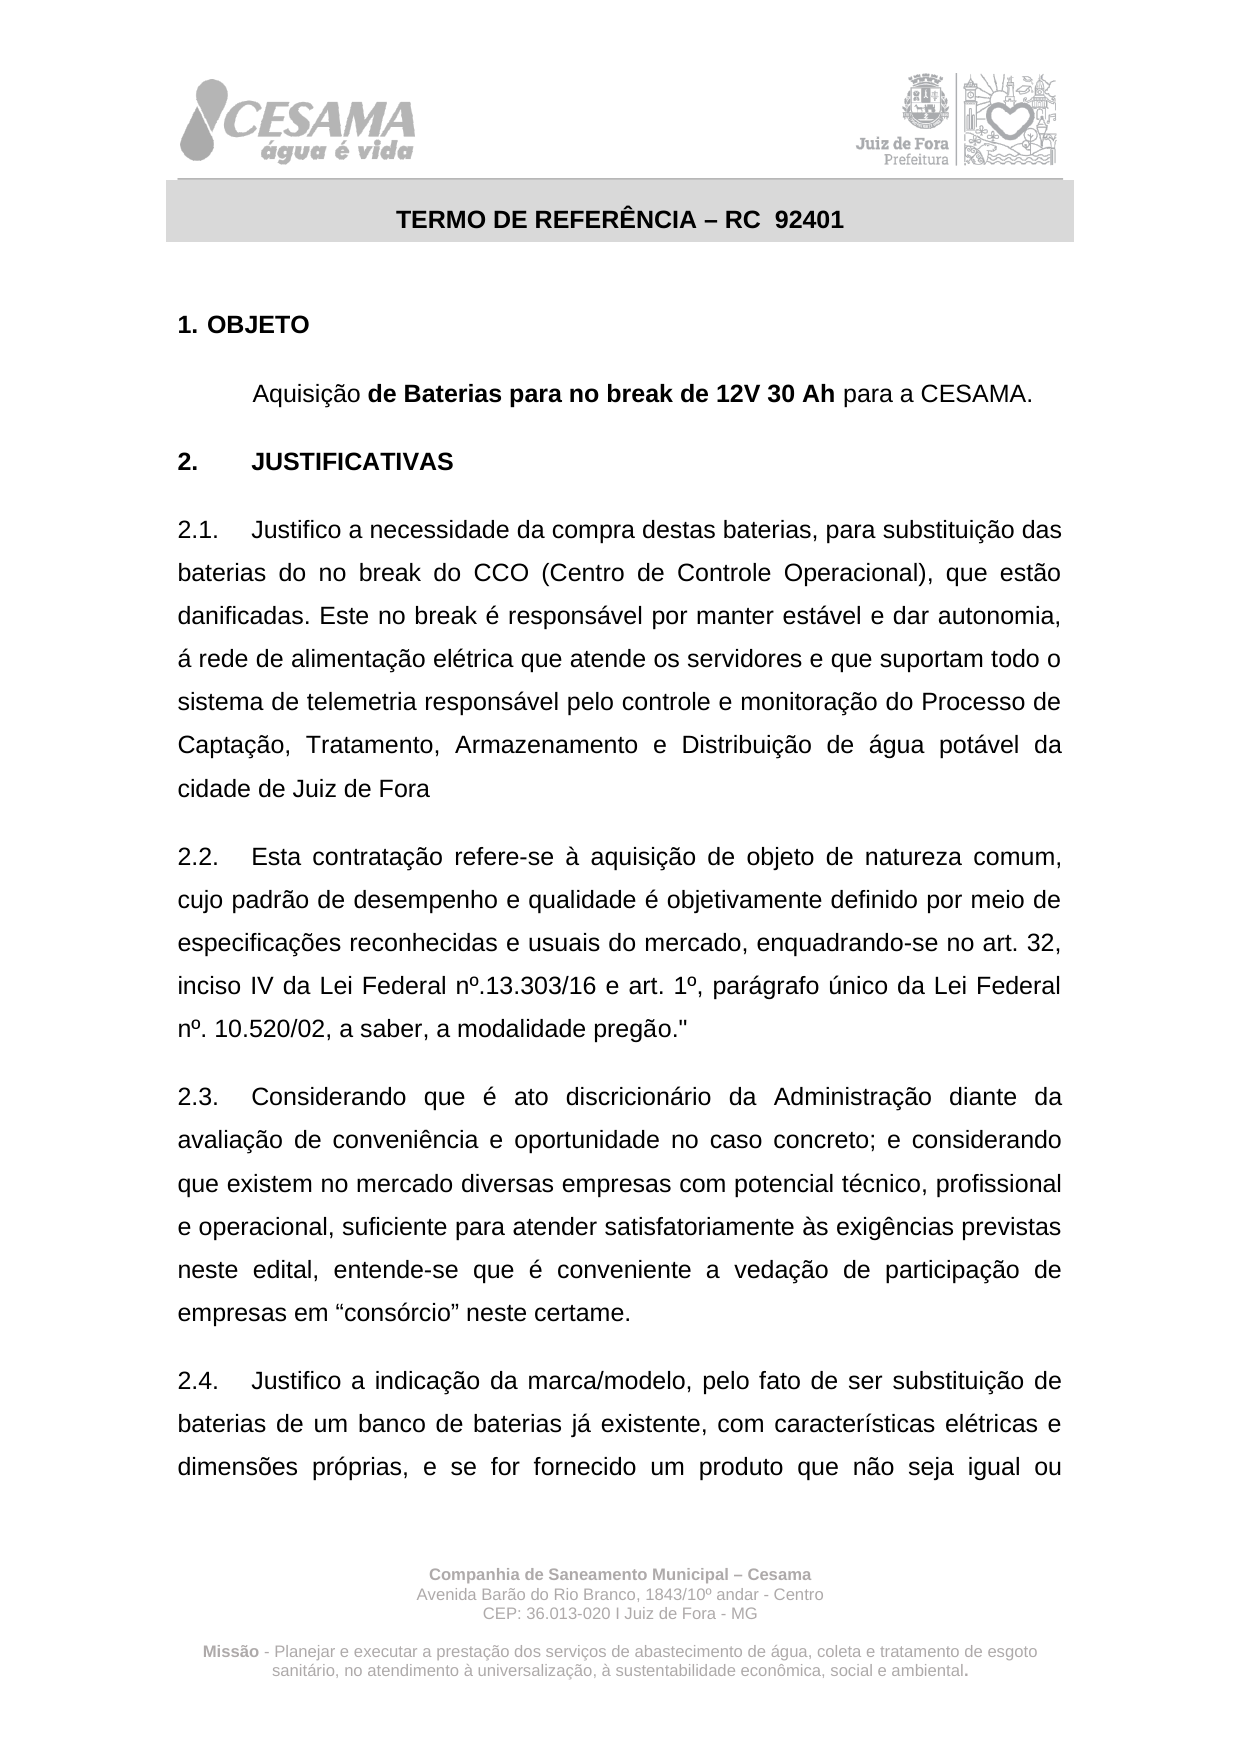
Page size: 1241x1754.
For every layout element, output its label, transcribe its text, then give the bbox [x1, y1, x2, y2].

list Aquisição de Baterias para no break de 12V 30 Ah para a CESAMA. [252, 379, 1063, 407]
picture [177, 73, 1064, 180]
list JUSTIFICATIVAS [177, 447, 1063, 476]
table_header TERMO DE REFERÊNCIA – RC 92401 [166, 180, 1074, 242]
list OBJETO [177, 311, 1063, 339]
list Justifico a necessidade da compra destas baterias, para substituição das baterias do no break do CCO (Centro de Controle Operacional), que estão danificadas. Este no break é responsável por manter estável e dar autonomia, á rede de alimentação elétrica que atende os servidores e que suportam todo o sistema de telemetria responsável pelo controle e monitoração do Processo de Captação, Tratamento, Armazenamento e Distribuição de água potável da cidade de Juiz de Fora [177, 515, 1063, 802]
list Esta contratação refere-se à aquisição de objeto de natureza comum, cujo padrão de desempenho e qualidade é objetivamente definido por meio de especificações reconhecidas e usuais do mercado, enquadrando-se no art. 32, inciso IV da Lei Federal nº.13.303/16 e art. 1º, parágrafo único da Lei Federal nº. 10.520/02, a saber, a modalidade pregão." [177, 842, 1063, 1043]
list Considerando que é ato discricionário da Administração diante da avaliação de conveniência e oportunidade no caso concreto; e considerando que existem no mercado diversas empresas com potencial técnico, profissional e operacional, suficiente para atender satisfatoriamente às exigências previstas neste edital, entende-se que é conveniente a vedação de participação de empresas em “consórcio” neste certame. [177, 1082, 1063, 1327]
